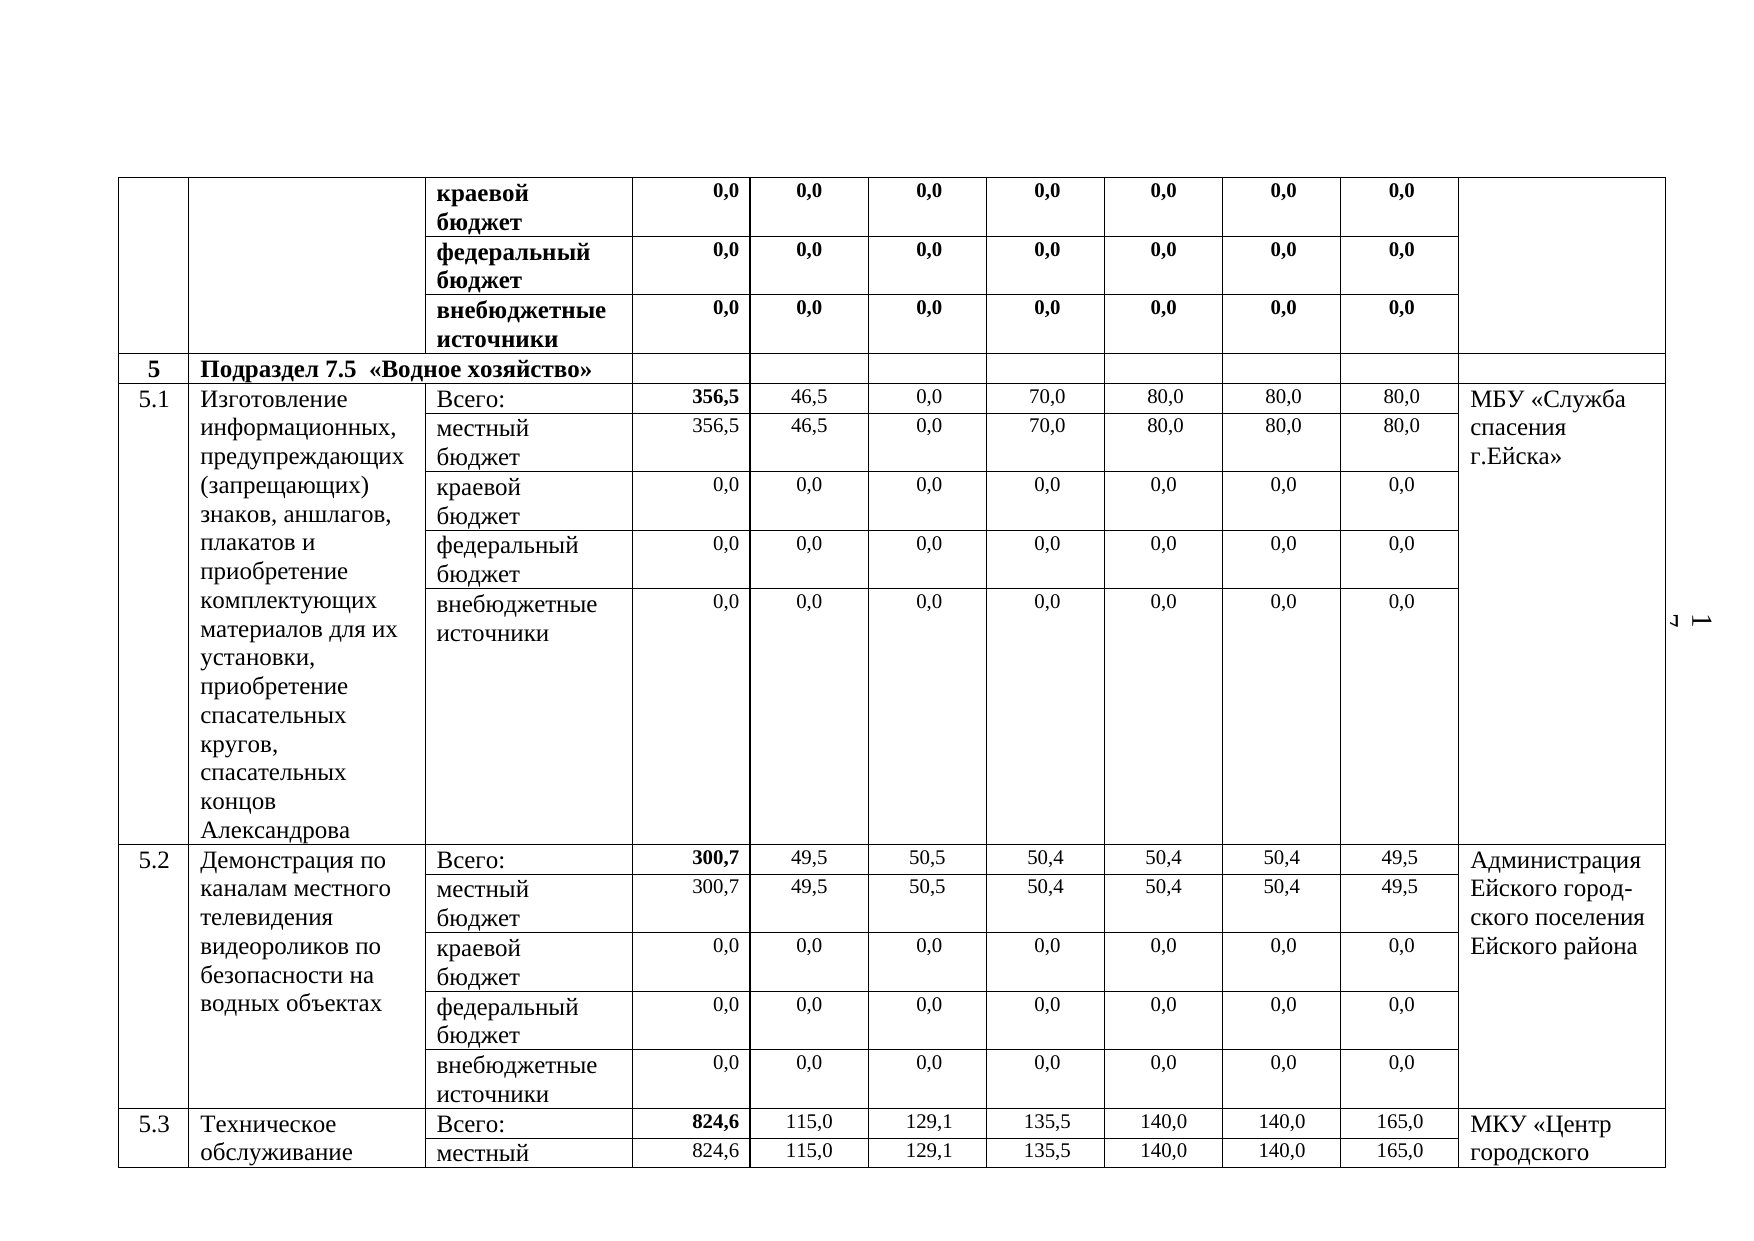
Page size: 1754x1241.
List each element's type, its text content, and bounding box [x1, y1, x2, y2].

table_cell Техническое обслуживание оборудования автоматической системы оперативного контроля и мониторинга паводковой ситуации [189, 1109, 425, 1167]
table_cell 0,0 [633, 295, 749, 353]
table_cell МКУ «Центр городского хозяйства» [1459, 1109, 1665, 1167]
table_cell местный бюджет [426, 1139, 632, 1167]
table_cell 5 [119, 354, 188, 383]
table_cell 50,4 [1105, 845, 1222, 873]
table_cell 0,0 [1223, 992, 1340, 1049]
table_cell Демонстрация по каналам местного телевидения видеороликов по безопасности на водных объектах [189, 845, 425, 1108]
table_cell 0,0 [751, 589, 868, 844]
table_cell внебюджетные источники [426, 295, 632, 353]
table_cell 0,0 [1341, 1050, 1458, 1108]
table_cell [1105, 354, 1222, 383]
table_cell краевой бюджет [426, 178, 632, 236]
table_cell 49,5 [1341, 845, 1458, 873]
table_cell 0,0 [869, 237, 986, 294]
table_cell 824,6 [633, 1139, 749, 1167]
table_cell 0,0 [987, 295, 1104, 353]
table_cell 0,0 [1341, 237, 1458, 294]
table_cell 0,0 [751, 1050, 868, 1108]
table_cell 356,5 [633, 384, 749, 412]
table_cell 0,0 [633, 237, 749, 294]
table_cell 0,0 [869, 992, 986, 1049]
table_cell 0,0 [1105, 237, 1222, 294]
table_cell 50,4 [1105, 875, 1222, 932]
table_cell 0,0 [1105, 589, 1222, 844]
table_cell местный бюджет [426, 414, 632, 471]
table_cell 0,0 [987, 237, 1104, 294]
table_cell 0,0 [1105, 472, 1222, 529]
table_cell 129,1 [869, 1109, 986, 1137]
table_cell 50,4 [987, 845, 1104, 873]
table_cell [1223, 354, 1340, 383]
table_cell 0,0 [1223, 933, 1340, 991]
table_cell 0,0 [869, 1050, 986, 1108]
table_cell Всего: [426, 845, 632, 873]
table_cell 165,0 [1341, 1139, 1458, 1167]
table_cell 5.1 [119, 384, 188, 844]
table_cell 70,0 [987, 384, 1104, 412]
table_cell федеральный бюджет [426, 237, 632, 294]
table_cell Подраздел 7.5 «Водное хозяйство» [189, 354, 632, 383]
table_cell 0,0 [751, 531, 868, 588]
table_cell 135,5 [987, 1109, 1104, 1137]
table_cell [633, 354, 749, 383]
table_cell 0,0 [869, 589, 986, 844]
table_cell 0,0 [987, 531, 1104, 588]
table_cell 0,0 [1105, 531, 1222, 588]
table_cell 0,0 [751, 992, 868, 1049]
table_cell 5.2 [119, 845, 188, 1108]
table_cell 0,0 [1341, 178, 1458, 236]
table_cell 115,0 [751, 1139, 868, 1167]
table_cell 5.3 [119, 1109, 188, 1167]
table_cell 0,0 [1341, 531, 1458, 588]
table_cell краевой бюджет [426, 933, 632, 991]
table_cell 0,0 [633, 992, 749, 1049]
table_cell 49,5 [1341, 875, 1458, 932]
table_cell [1341, 354, 1458, 383]
table_cell 0,0 [633, 589, 749, 844]
table_cell 0,0 [1223, 589, 1340, 844]
table_cell Администрация Ейского город-ского поселения Ейского района [1459, 845, 1665, 1108]
table_cell 0,0 [987, 472, 1104, 529]
table_cell МБУ «Служба спасения г.Ейска» [1459, 384, 1665, 844]
table_cell федеральный бюджет [426, 992, 632, 1049]
table_cell 0,0 [633, 531, 749, 588]
table_cell 70,0 [987, 414, 1104, 471]
table_cell 0,0 [1105, 933, 1222, 991]
table_cell 80,0 [1223, 414, 1340, 471]
table_cell 0,0 [1341, 295, 1458, 353]
table_cell Всего: [426, 1109, 632, 1137]
table_cell [1459, 354, 1665, 383]
table_cell 0,0 [633, 1050, 749, 1108]
table_cell 50,5 [869, 875, 986, 932]
table_cell 50,5 [869, 845, 986, 873]
table_cell 0,0 [1105, 1050, 1222, 1108]
table_cell 0,0 [987, 178, 1104, 236]
table_cell 0,0 [869, 472, 986, 529]
table_cell 0,0 [987, 992, 1104, 1049]
table_cell 0,0 [1105, 178, 1222, 236]
table_cell 0,0 [869, 384, 986, 412]
table_cell 140,0 [1105, 1109, 1222, 1137]
table_cell 50,4 [1223, 875, 1340, 932]
table_cell 140,0 [1105, 1139, 1222, 1167]
table_cell 356,5 [633, 414, 749, 471]
table_cell [751, 354, 868, 383]
table_cell 824,6 [633, 1109, 749, 1137]
table_cell 0,0 [633, 178, 749, 236]
table_cell 0,0 [1341, 992, 1458, 1049]
table_cell 300,7 [633, 875, 749, 932]
table_cell 0,0 [1105, 992, 1222, 1049]
table_cell 0,0 [1341, 589, 1458, 844]
table_cell 50,4 [987, 875, 1104, 932]
table_cell 0,0 [1223, 178, 1340, 236]
table_cell 0,0 [751, 295, 868, 353]
table_cell 129,1 [869, 1139, 986, 1167]
table_cell 49,5 [751, 875, 868, 932]
table_cell 80,0 [1341, 384, 1458, 412]
table_cell 46,5 [751, 414, 868, 471]
table_cell 0,0 [869, 531, 986, 588]
table_cell 0,0 [1223, 1050, 1340, 1108]
table_cell местный бюджет [426, 875, 632, 932]
table_cell 115,0 [751, 1109, 868, 1137]
table_cell 0,0 [1223, 472, 1340, 529]
table_cell 0,0 [869, 295, 986, 353]
table_cell 300,7 [633, 845, 749, 873]
table_cell 0,0 [987, 589, 1104, 844]
table_cell 50,4 [1223, 845, 1340, 873]
table_cell 49,5 [751, 845, 868, 873]
table_cell 165,0 [1341, 1109, 1458, 1137]
table_cell краевой бюджет [426, 472, 632, 529]
table_cell 0,0 [751, 237, 868, 294]
table_cell 0,0 [1341, 933, 1458, 991]
table_cell 0,0 [1105, 295, 1222, 353]
table_cell внебюджетные источники [426, 1050, 632, 1108]
table_cell 0,0 [751, 178, 868, 236]
table_cell 0,0 [1341, 472, 1458, 529]
table_cell 0,0 [751, 933, 868, 991]
table_cell 0,0 [633, 933, 749, 991]
table_cell 0,0 [869, 933, 986, 991]
table_cell 80,0 [1341, 414, 1458, 471]
table_cell 0,0 [869, 414, 986, 471]
table_cell 0,0 [987, 1050, 1104, 1108]
table_cell 135,5 [987, 1139, 1104, 1167]
table_cell 140,0 [1223, 1139, 1340, 1167]
table_cell 0,0 [869, 178, 986, 236]
table_cell [987, 354, 1104, 383]
table_cell внебюджетные источники [426, 589, 632, 844]
table_cell 0,0 [987, 933, 1104, 991]
table_cell 0,0 [1223, 531, 1340, 588]
table_cell Всего: [426, 384, 632, 412]
table_cell 0,0 [633, 472, 749, 529]
table_cell 0,0 [1223, 295, 1340, 353]
table_cell 80,0 [1223, 384, 1340, 412]
table_cell [869, 354, 986, 383]
table_cell 80,0 [1105, 414, 1222, 471]
table_cell 140,0 [1223, 1109, 1340, 1137]
table_cell федеральный бюджет [426, 531, 632, 588]
table_cell Изготовление информационных, предупреждающих (запрещающих) знаков, аншлагов, плакатов и приобретение комплектующих материалов для их установки, приобретение спасательных кругов, спасательных концов Александрова [189, 384, 425, 844]
table_cell 46,5 [751, 384, 868, 412]
table_cell 80,0 [1105, 384, 1222, 412]
table_cell 0,0 [1223, 237, 1340, 294]
table_cell 0,0 [751, 472, 868, 529]
